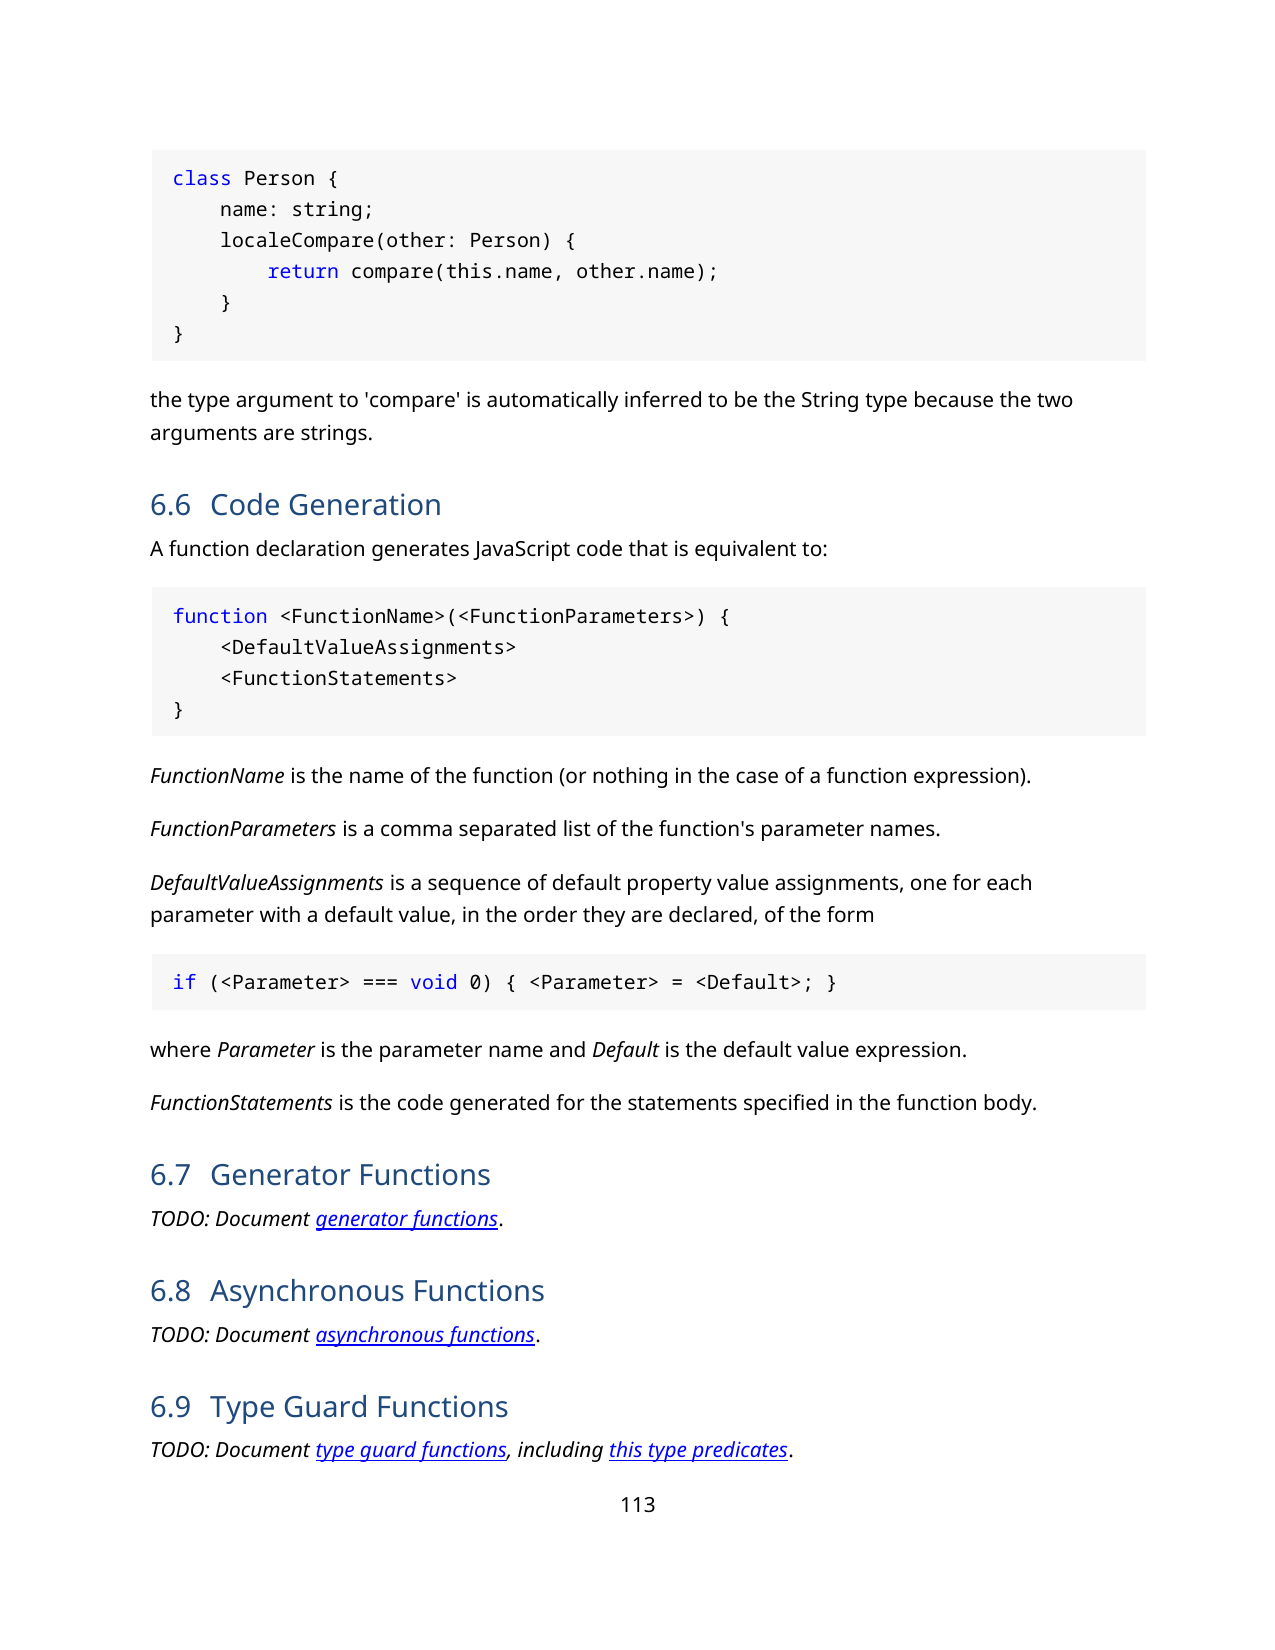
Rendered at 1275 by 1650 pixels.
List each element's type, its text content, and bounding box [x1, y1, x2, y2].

text TODO: Document generator functions. [150, 1204, 1125, 1233]
text TODO: Document asynchronous functions. [150, 1320, 1125, 1348]
text TODO: Document type guard functions, including this type predicates. [150, 1436, 1125, 1464]
subtitle Asynchronous Functions [150, 1270, 1125, 1310]
text where Parameter is the parameter name and Default is the default value expression. [150, 1035, 1125, 1063]
subtitle Generator Functions [150, 1154, 1125, 1194]
text A function declaration generates JavaScript code that is equivalent to: [150, 534, 1125, 562]
subtitle Type Guard Functions [150, 1386, 1125, 1426]
text FunctionName is the name of the function (or nothing in the case of a function expression). [150, 761, 1125, 789]
text FunctionStatements is the code generated for the statements specified in the function body. [150, 1088, 1125, 1117]
text DefaultValueAssignments is a sequence of default property value assignments, one for each parameter with a default value, in the order they are declared, of the form [150, 868, 1125, 929]
text the type argument to 'compare' is automatically inferred to be the String type because the two arguments are strings. [150, 386, 1125, 447]
text FunctionParameters is a comma separated list of the function's parameter names. [150, 814, 1125, 843]
subtitle Code Generation [150, 484, 1125, 524]
text class Person { name: string; localeCompare(other: Person) { return compare(this.name, other.name); } } [164, 163, 1133, 348]
text function <FunctionName>(<FunctionParameters>) { <DefaultValueAssignments> <FunctionStatements> } [164, 600, 1133, 724]
text if (<Parameter> === void 0) { <Parameter> = <Default>; } [164, 967, 1133, 998]
